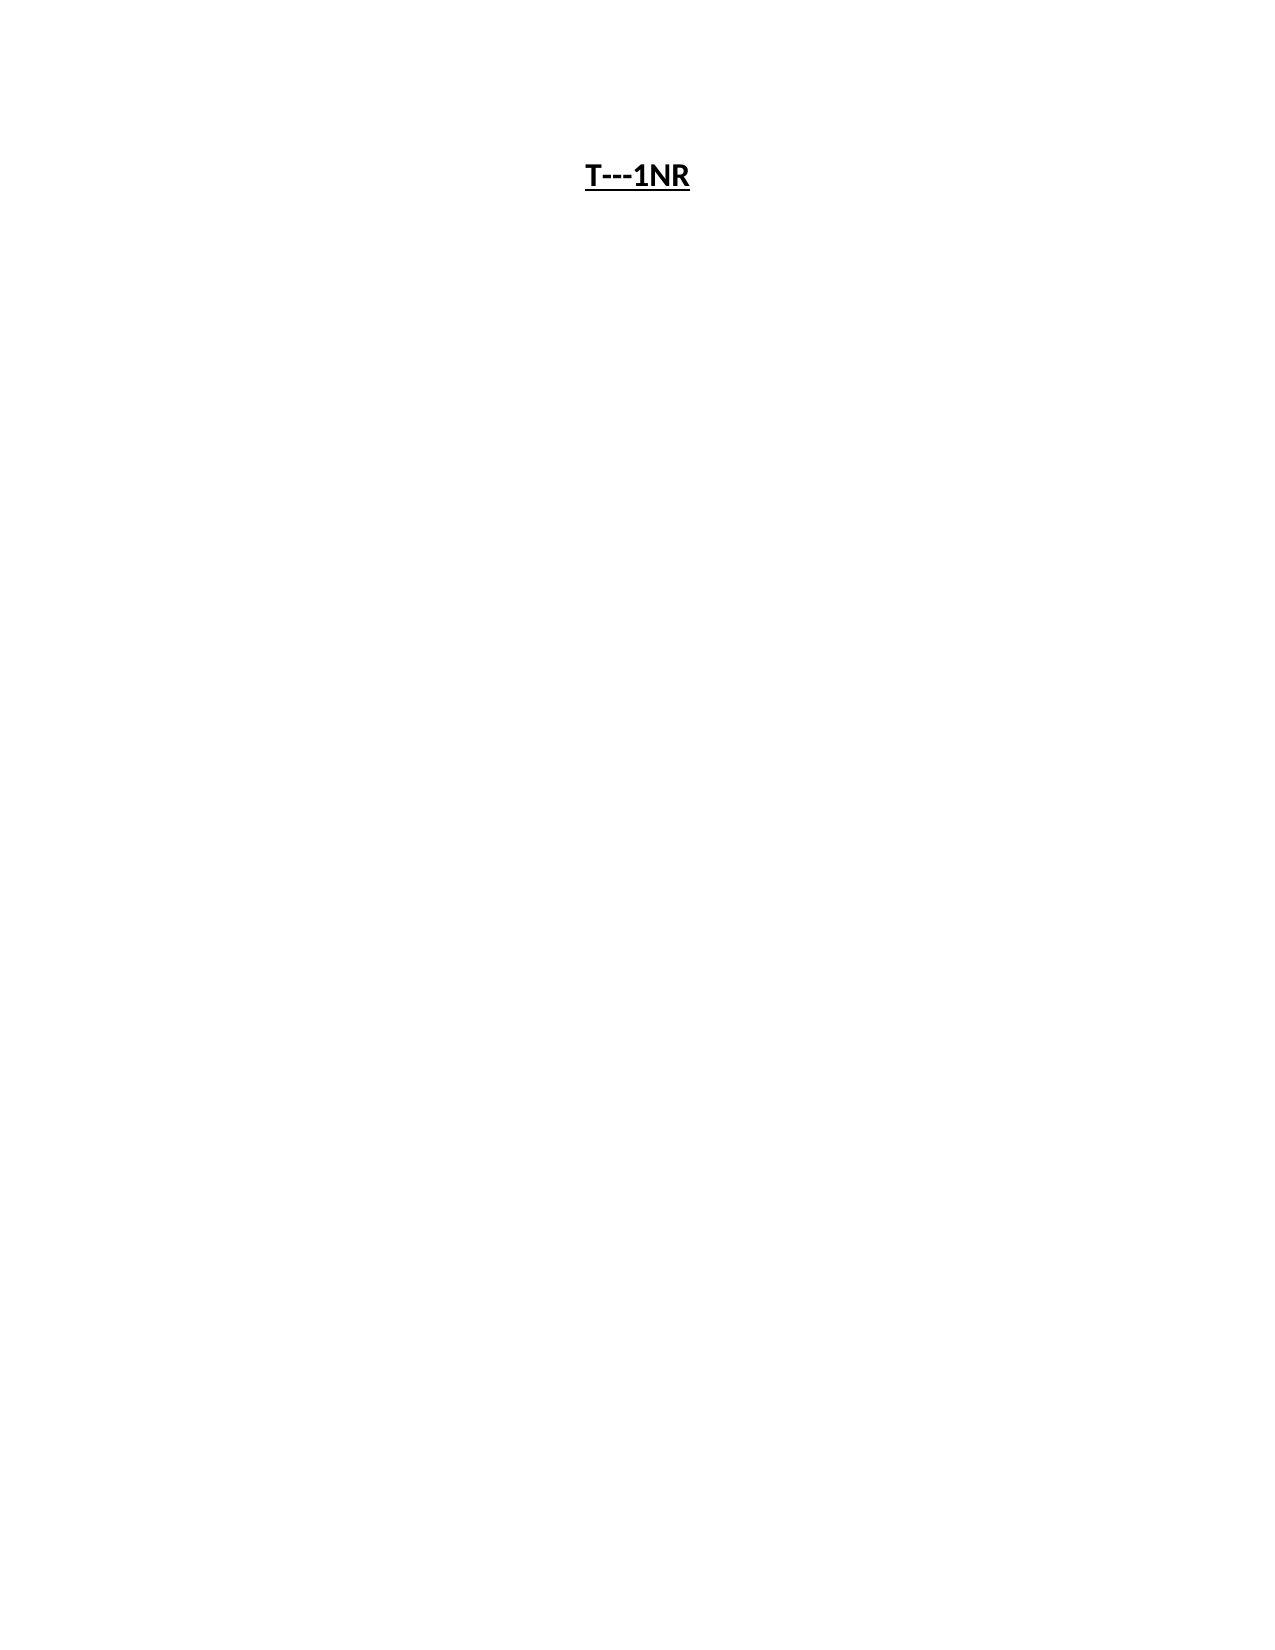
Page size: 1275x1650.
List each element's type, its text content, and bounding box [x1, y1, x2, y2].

subtitle T---1NR [150, 154, 1125, 195]
